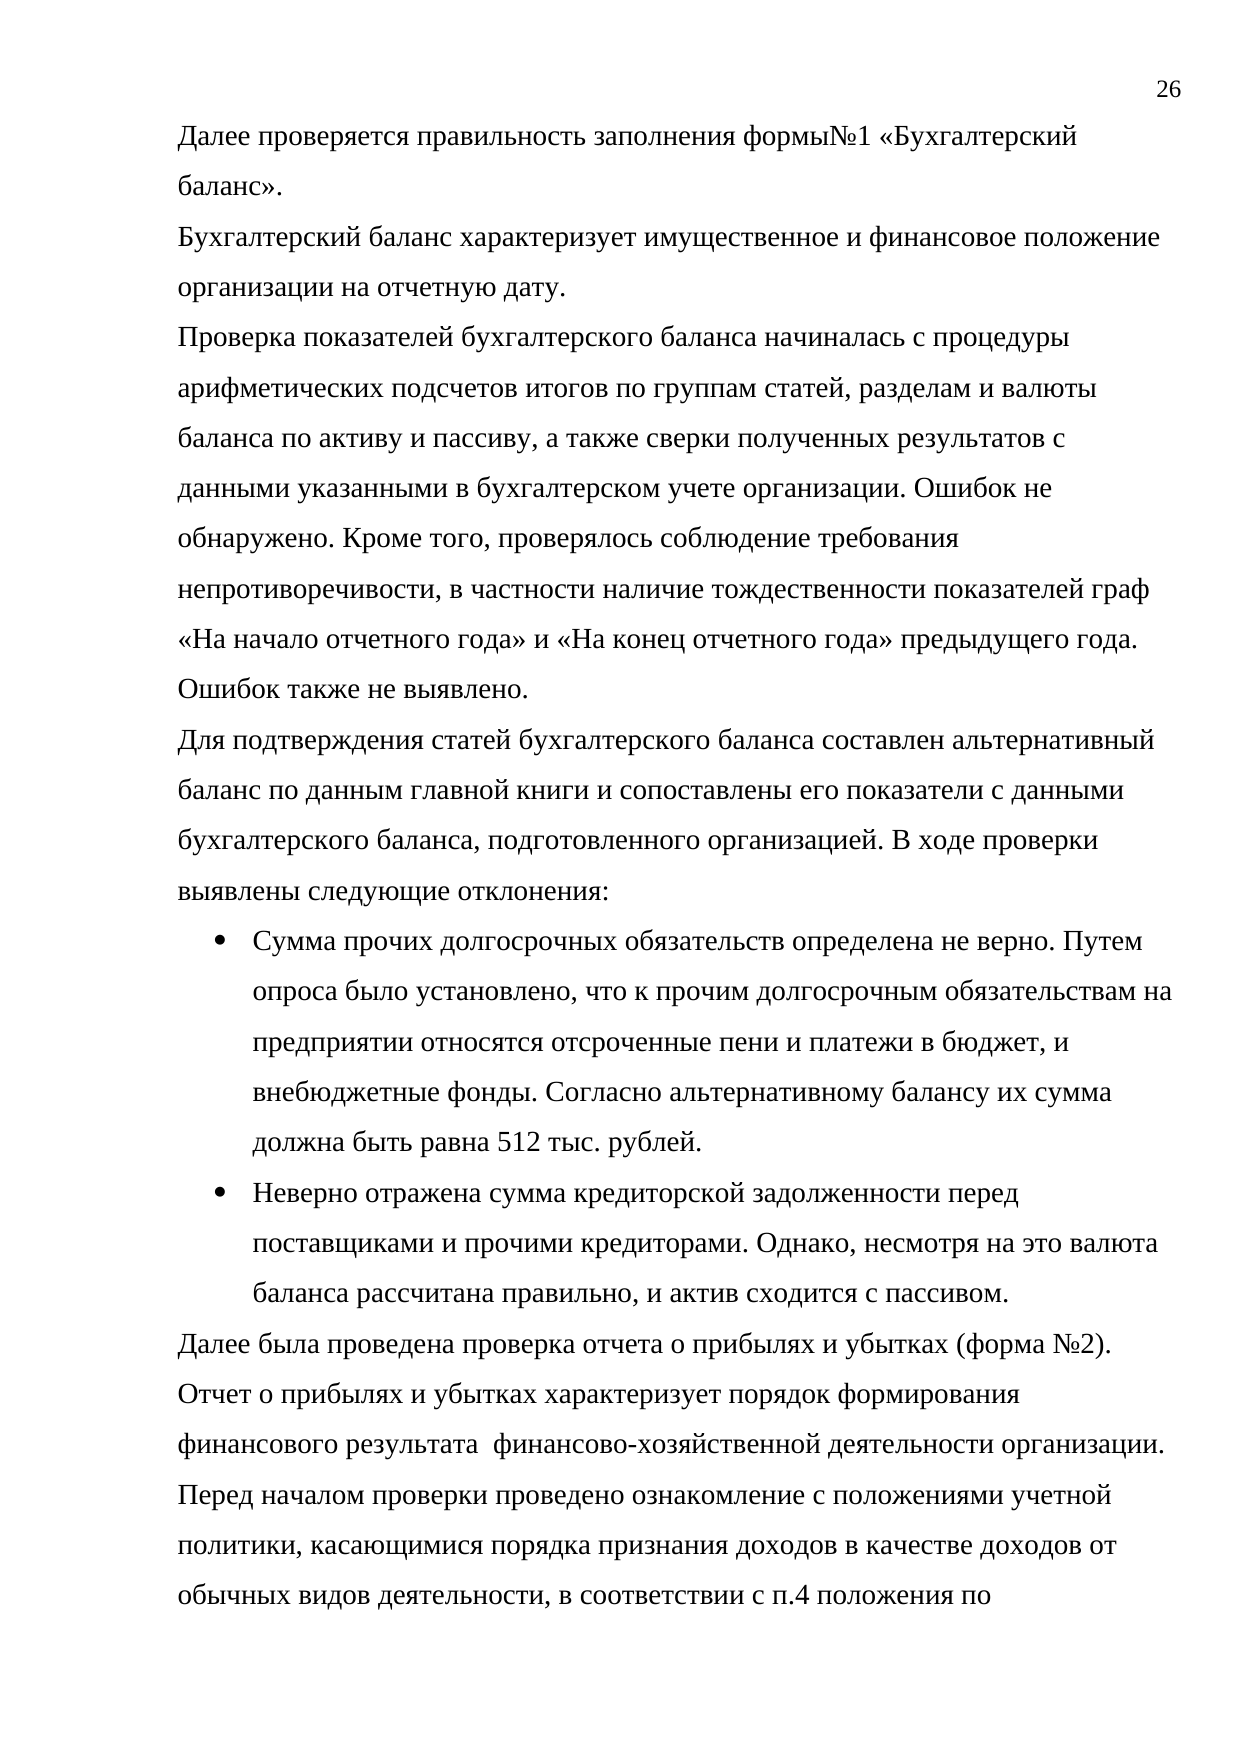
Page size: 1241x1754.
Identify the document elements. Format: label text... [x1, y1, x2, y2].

text Проверка показателей бухгалтерского баланса начиналась с процедуры арифметических подсчетов итогов по группам статей, разделам и валюты баланса по активу и пассиву, а также сверки полученных результатов с данными указанными в бухгалтерском учете организации. Ошибок не обнаружено. Кроме того, проверялось соблюдение требования непротиворечивости, в частности наличие тождественности показателей граф «На начало отчетного года» и «На конец отчетного года» предыдущего года. Ошибок также не выявлено. [177, 319, 1181, 705]
text Бухгалтерский баланс характеризует имущественное и финансовое положение организации на отчетную дату. [177, 219, 1181, 303]
text Далее проверяется правильность заполнения формы№1 «Бухгалтерский баланс». [177, 118, 1181, 202]
text Далее была проведена проверка отчета о прибылях и убытках (форма №2). [177, 1326, 1181, 1359]
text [177, 1376, 1181, 1611]
text Для подтверждения статей бухгалтерского баланса составлен альтернативный баланс по данным главной книги и сопоставлены его показатели с данными бухгалтерского баланса, подготовленного организацией. В ходе проверки выявлены следующие отклонения: [177, 722, 1181, 906]
list Неверно отражена сумма кредиторской задолженности перед поставщиками и прочими кредиторами. Однако, несмотря на это валюта баланса рассчитана правильно, и актив сходится с пассивом. [215, 1175, 1181, 1309]
list Сумма прочих долгосрочных обязательств определена не верно. Путем опроса было установлено, что к прочим долгосрочным обязательствам на предприятии относятся отсроченные пени и платежи в бюджет, и внебюджетные фонды. Согласно альтернативному балансу их сумма должна быть равна 512 тыс. рублей. [215, 923, 1181, 1158]
